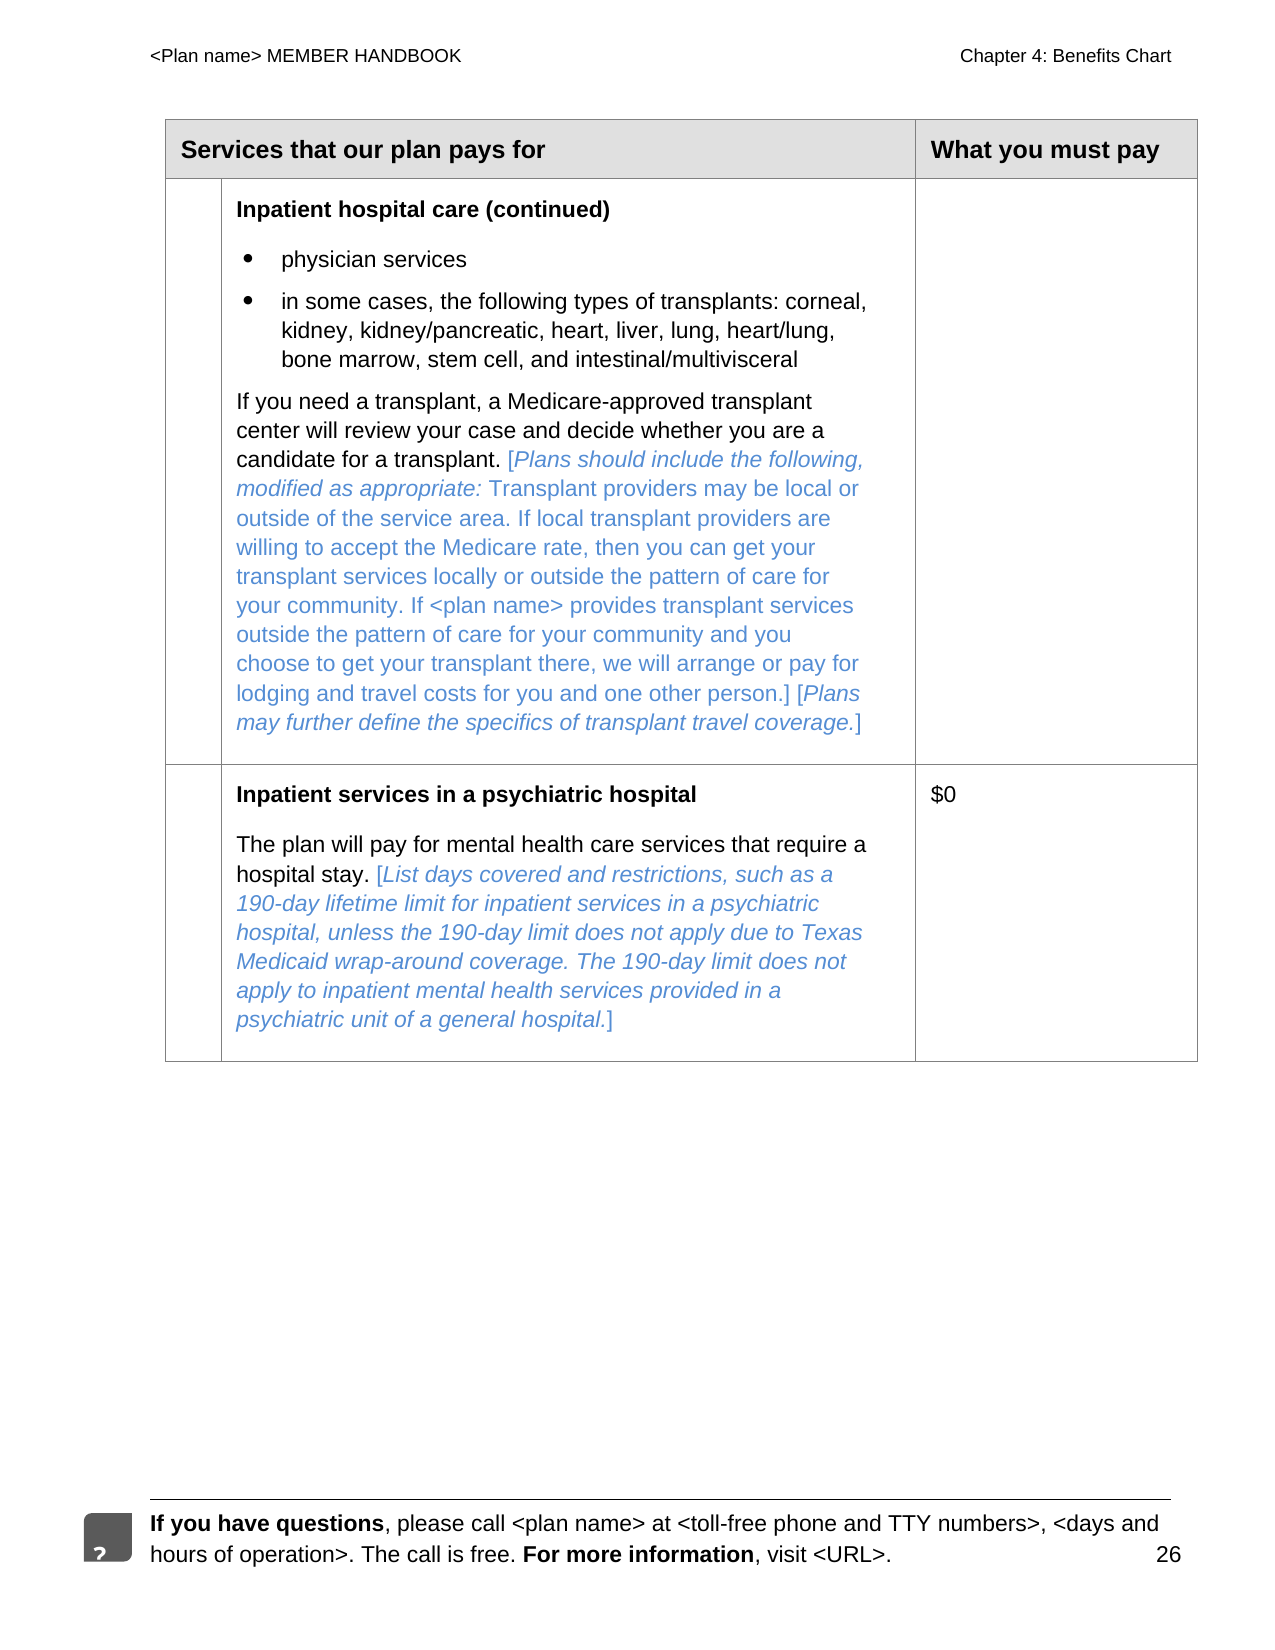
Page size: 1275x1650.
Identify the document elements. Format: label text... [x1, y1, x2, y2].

table_cell Inpatient services in a psychiatric hospital The plan will pay for mental health care services that require a hospital stay. [List days covered and restrictions, such as a 190-day lifetime limit for inpatient services in a psychiatric hospital, unless the 190-day limit does not apply due to Texas Medicaid wrap-around coverage. The 190-day limit does not apply to inpatient mental health services provided in a psychiatric unit of a general hospital.] [222, 765, 915, 1061]
table_header What you must pay [916, 120, 1197, 178]
table_cell [166, 179, 221, 763]
table_cell $0 [916, 765, 1197, 1061]
table_cell Inpatient hospital care (continued) physician services in some cases, the following types of transplants: corneal, kidney, kidney/pancreatic, heart, liver, lung, heart/lung, bone marrow, stem cell, and intestinal/multivisceral If you need a transplant, a Medicare-approved transplant center will review your case and decide whether you are a candidate for a transplant. [Plans should include the following, modified as appropriate: Transplant providers may be local or outside of the service area. If local transplant providers are willing to accept the Medicare rate, then you can get your transplant services locally or outside the pattern of care for your community. If <plan name> provides transplant services outside the pattern of care for your community and you choose to get your transplant there, we will arrange or pay for lodging and travel costs for you and one other person.] [Plans may further define the specifics of transplant travel coverage.] [222, 179, 915, 763]
table_header Services that our plan pays for [166, 120, 915, 178]
table_cell [916, 179, 1197, 763]
table_cell [166, 765, 221, 1061]
